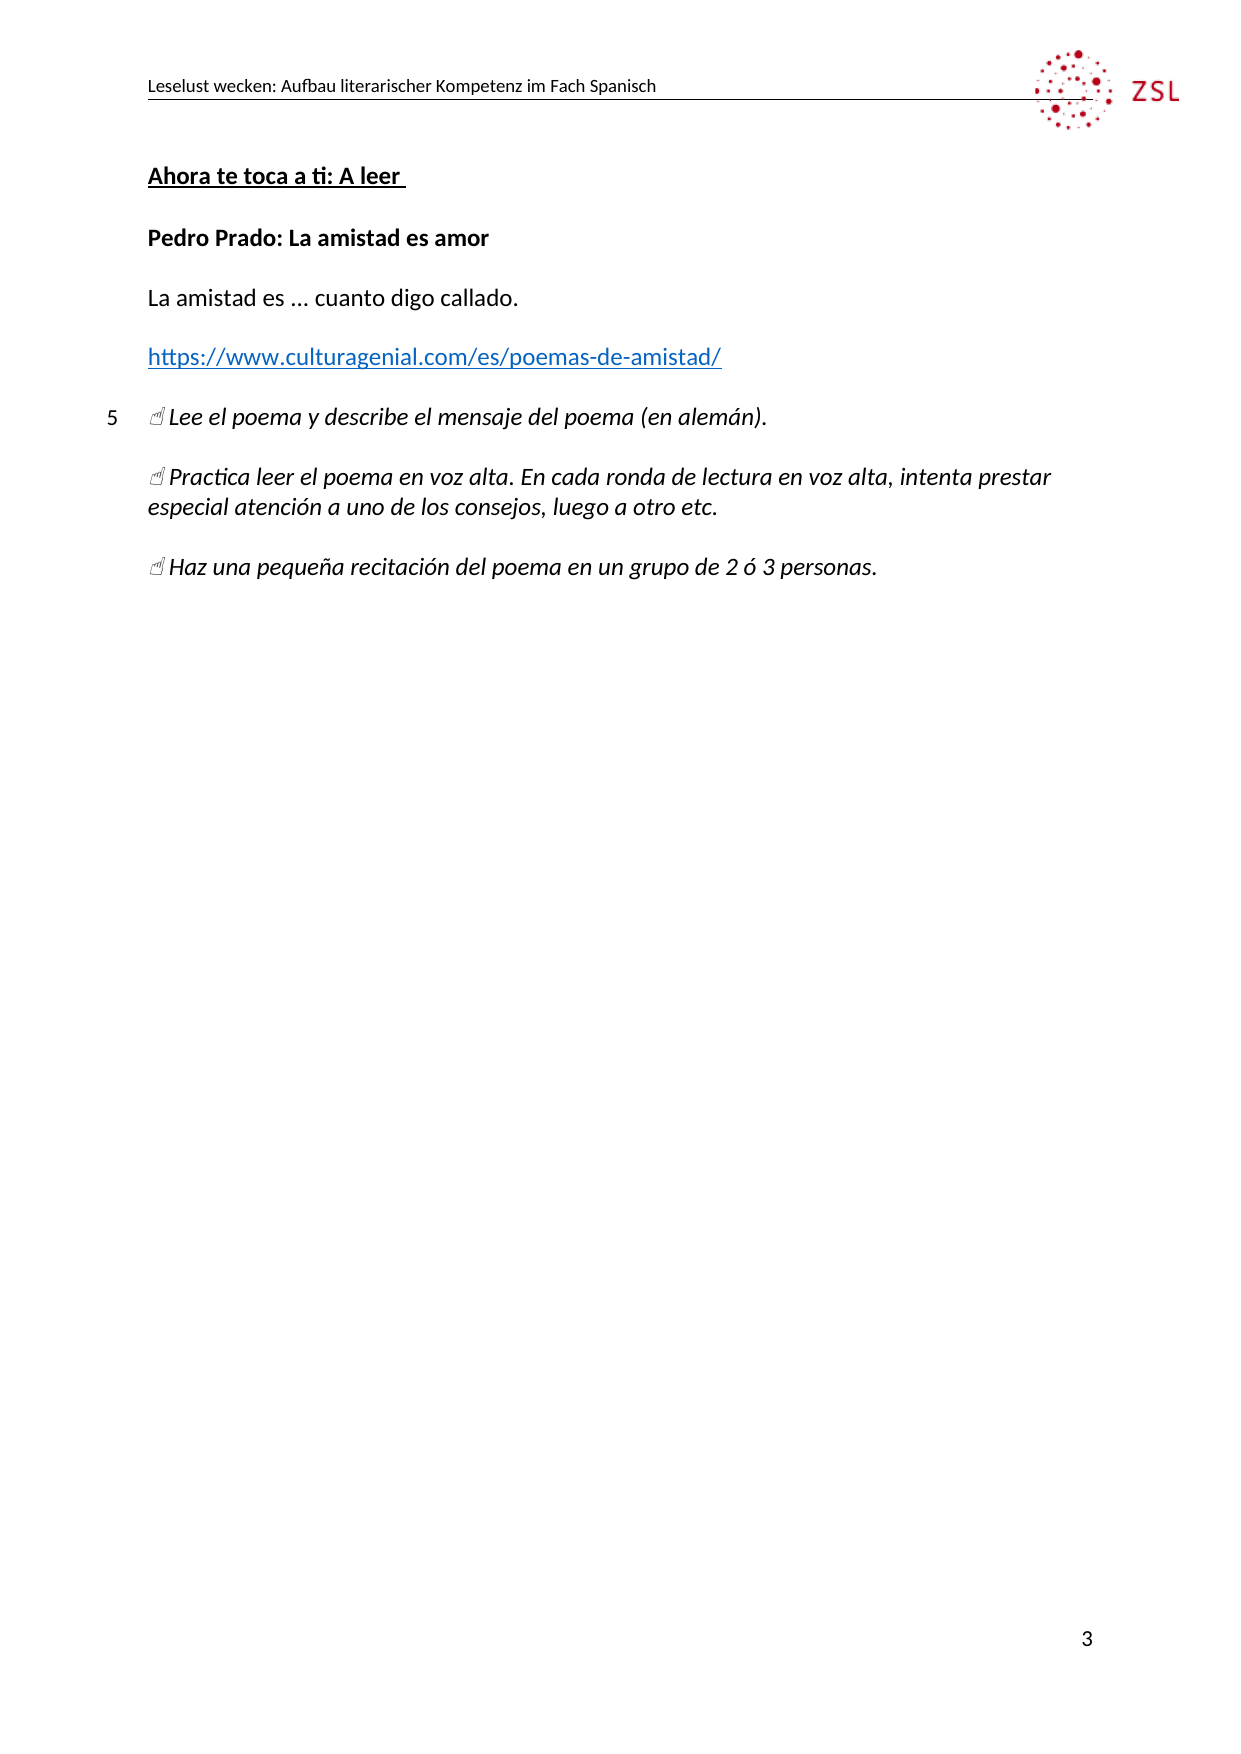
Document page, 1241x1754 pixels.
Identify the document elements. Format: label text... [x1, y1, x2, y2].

picture [1031, 49, 1179, 130]
text https://www.culturagenial.com/es/poemas-de-amistad/ [148, 342, 1093, 372]
text Practica leer el poema en voz alta. En cada ronda de lectura en voz alta, intenta prestar especial atención a uno de los consejos, luego a otro etc. [148, 461, 1093, 522]
text Ahora te toca a ti: A leer [148, 160, 1093, 191]
text La amistad es ... cuanto digo callado. [148, 282, 1093, 312]
text Haz una pequeña recitación del poema en un grupo de 2 ó 3 personas. [148, 551, 1093, 582]
text Pedro Prado: La amistad es amor [148, 222, 1093, 253]
text Lee el poema y describe el mensaje del poema (en alemán). [148, 401, 1093, 432]
